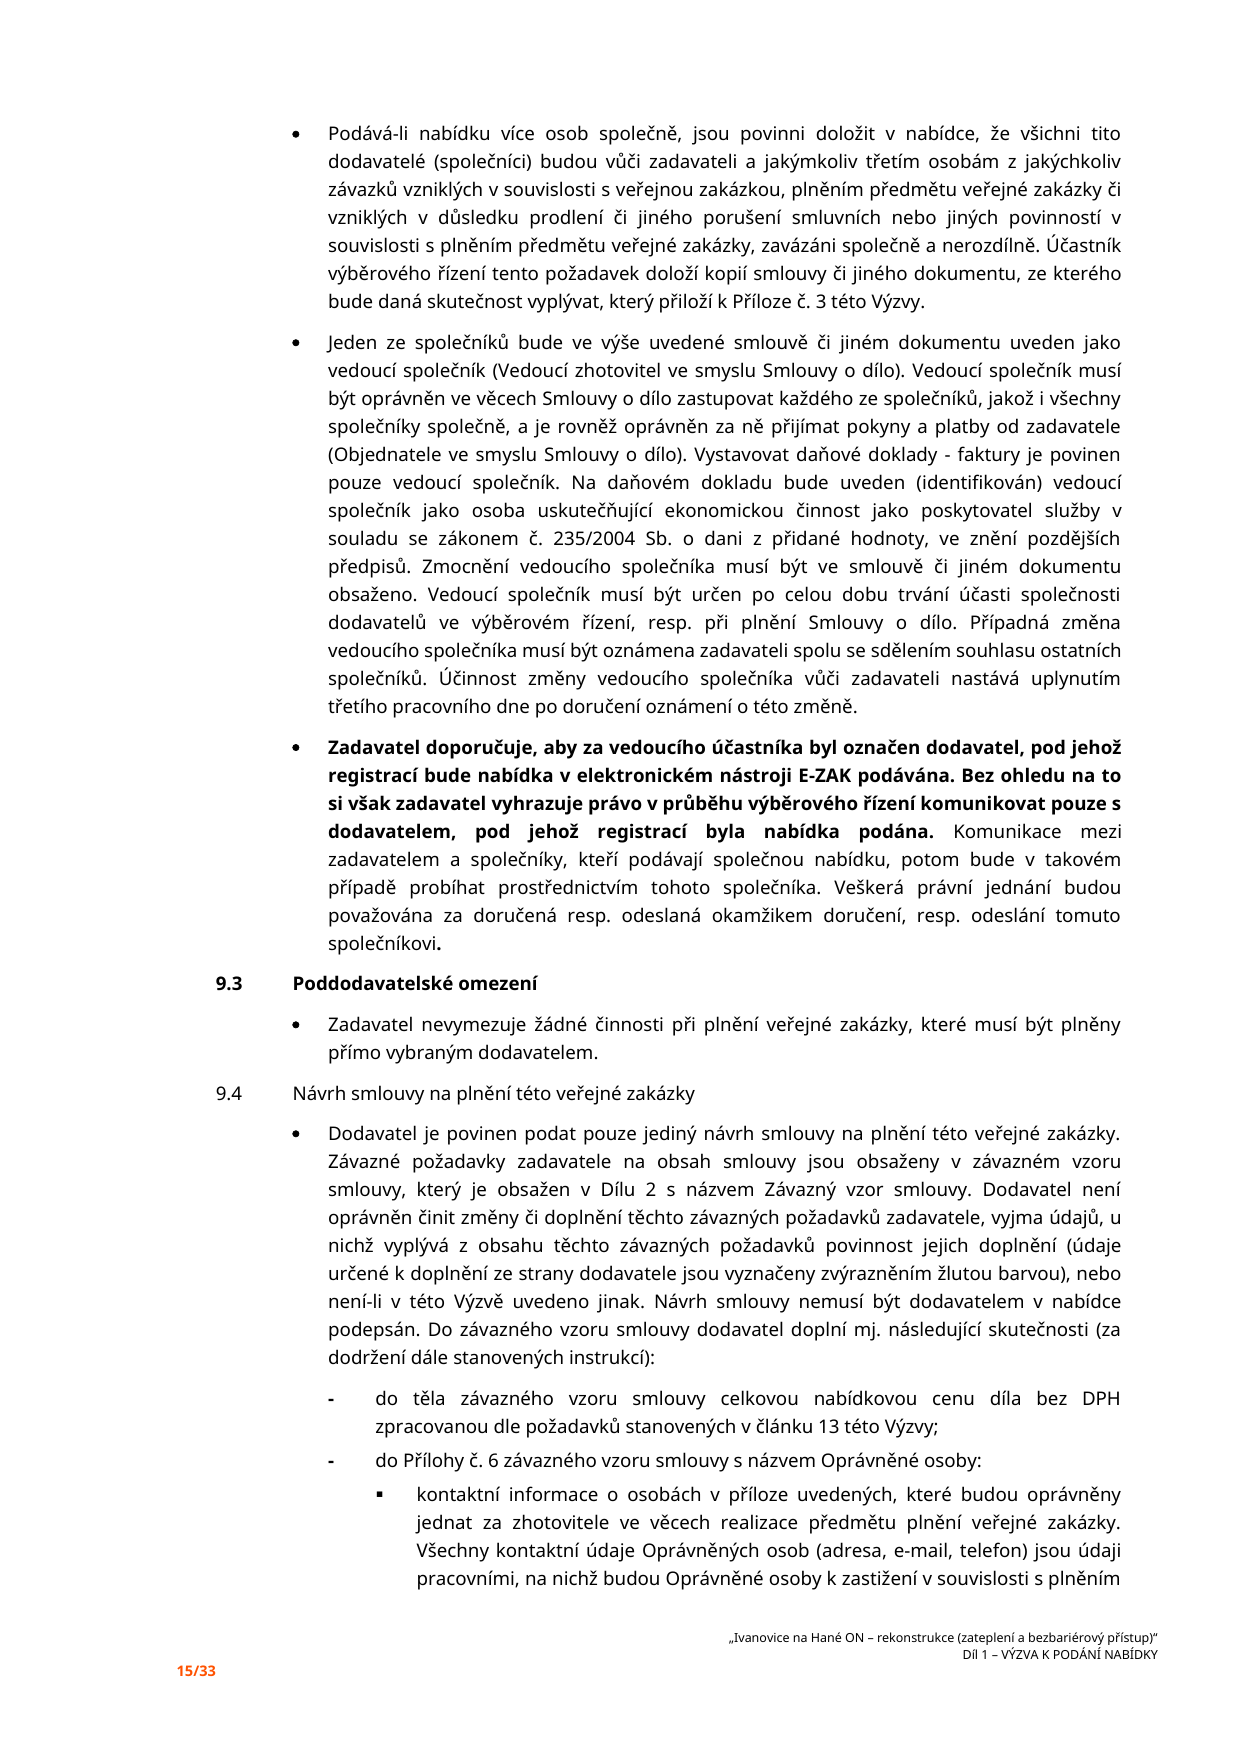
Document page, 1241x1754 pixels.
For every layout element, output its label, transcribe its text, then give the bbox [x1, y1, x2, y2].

text do těla závazného vzoru smlouvy celkovou nabídkovou cenu díla bez DPH zpracovanou dle požadavků stanovených v článku 13 této Výzvy; [328, 1385, 1122, 1438]
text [375, 1482, 1122, 1591]
text Zadavatel doporučuje, aby za vedoucího účastníka byl označen dodavatel, pod jehož registrací bude nabídka v elektronickém nástroji E-ZAK podávána. Bez ohledu na to si však zadavatel vyhrazuje právo v průběhu výběrového řízení komunikovat pouze s dodavatelem, pod jehož registrací byla nabídka podána. Komunikace mezi zadavatelem a společníky, kteří podávají společnou nabídku, potom bude v takovém případě probíhat prostřednictvím tohoto společníka. Veškerá právní jednání budou považována za doručená resp. odeslaná okamžikem doručení, resp. odeslání tomuto společníkovi. [292, 734, 1122, 956]
text Návrh smlouvy na plnění této veřejné zakázky [216, 1080, 1122, 1105]
text Zadavatel nevymezuje žádné činnosti při plnění veřejné zakázky, které musí být plněny přímo vybraným dodavatelem. [292, 1011, 1122, 1065]
text Jeden ze společníků bude ve výše uvedené smlouvě či jiném dokumentu uveden jako vedoucí společník (Vedoucí zhotovitel ve smyslu Smlouvy o dílo). Vedoucí společník musí být oprávněn ve věcech Smlouvy o dílo zastupovat každého ze společníků, jakož i všechny společníky společně, a je rovněž oprávněn za ně přijímat pokyny a platby od zadavatele (Objednatele ve smyslu Smlouvy o dílo). Vystavovat daňové doklady - faktury je povinen pouze vedoucí společník. Na daňovém dokladu bude uveden (identifikován) vedoucí společník jako osoba uskutečňující ekonomickou činnost jako poskytovatel služby v souladu se zákonem č. 235/2004 Sb. o dani z přidané hodnoty, ve znění pozdějších předpisů. Zmocnění vedoucího společníka musí být ve smlouvě či jiném dokumentu obsaženo. Vedoucí společník musí být určen po celou dobu trvání účasti společnosti dodavatelů ve výběrovém řízení, resp. při plnění Smlouvy o dílo. Případná změna vedoucího společníka musí být oznámena zadavateli spolu se sdělením souhlasu ostatních společníků. Účinnost změny vedoucího společníka vůči zadavateli nastává uplynutím třetího pracovního dne po doručení oznámení o této změně. [292, 329, 1122, 719]
text Podává-li nabídku více osob společně, jsou povinni doložit v nabídce, že všichni tito dodavatelé (společníci) budou vůči zadavateli a jakýmkoliv třetím osobám z jakýchkoliv závazků vzniklých v souvislosti s veřejnou zakázkou, plněním předmětu veřejné zakázky či vzniklých v důsledku prodlení či jiného porušení smluvních nebo jiných povinností v souvislosti s plněním předmětu veřejné zakázky, zavázáni společně a nerozdílně. Účastník výběrového řízení tento požadavek doloží kopií smlouvy či jiného dokumentu, ze kterého bude daná skutečnost vyplývat, který přiloží k Příloze č. 3 této Výzvy. [292, 121, 1122, 314]
text Poddodavatelské omezení [216, 971, 1122, 996]
text Dodavatel je povinen podat pouze jediný návrh smlouvy na plnění této veřejné zakázky. Závazné požadavky zadavatele na obsah smlouvy jsou obsaženy v závazném vzoru smlouvy, který je obsažen v Dílu 2 s názvem Závazný vzor smlouvy. Dodavatel není oprávněn činit změny či doplnění těchto závazných požadavků zadavatele, vyjma údajů, u nichž vyplývá z obsahu těchto závazných požadavků povinnost jejich doplnění (údaje určené k doplnění ze strany dodavatele jsou vyznačeny zvýrazněním žlutou barvou), nebo není-li v této Výzvě uvedeno jinak. Návrh smlouvy nemusí být dodavatelem v nabídce podepsán. Do závazného vzoru smlouvy dodavatel doplní mj. následující skutečnosti (za dodržení dále stanovených instrukcí): [292, 1120, 1122, 1370]
text do Přílohy č. 6 závazného vzoru smlouvy s názvem Oprávněné osoby: [328, 1447, 1122, 1473]
